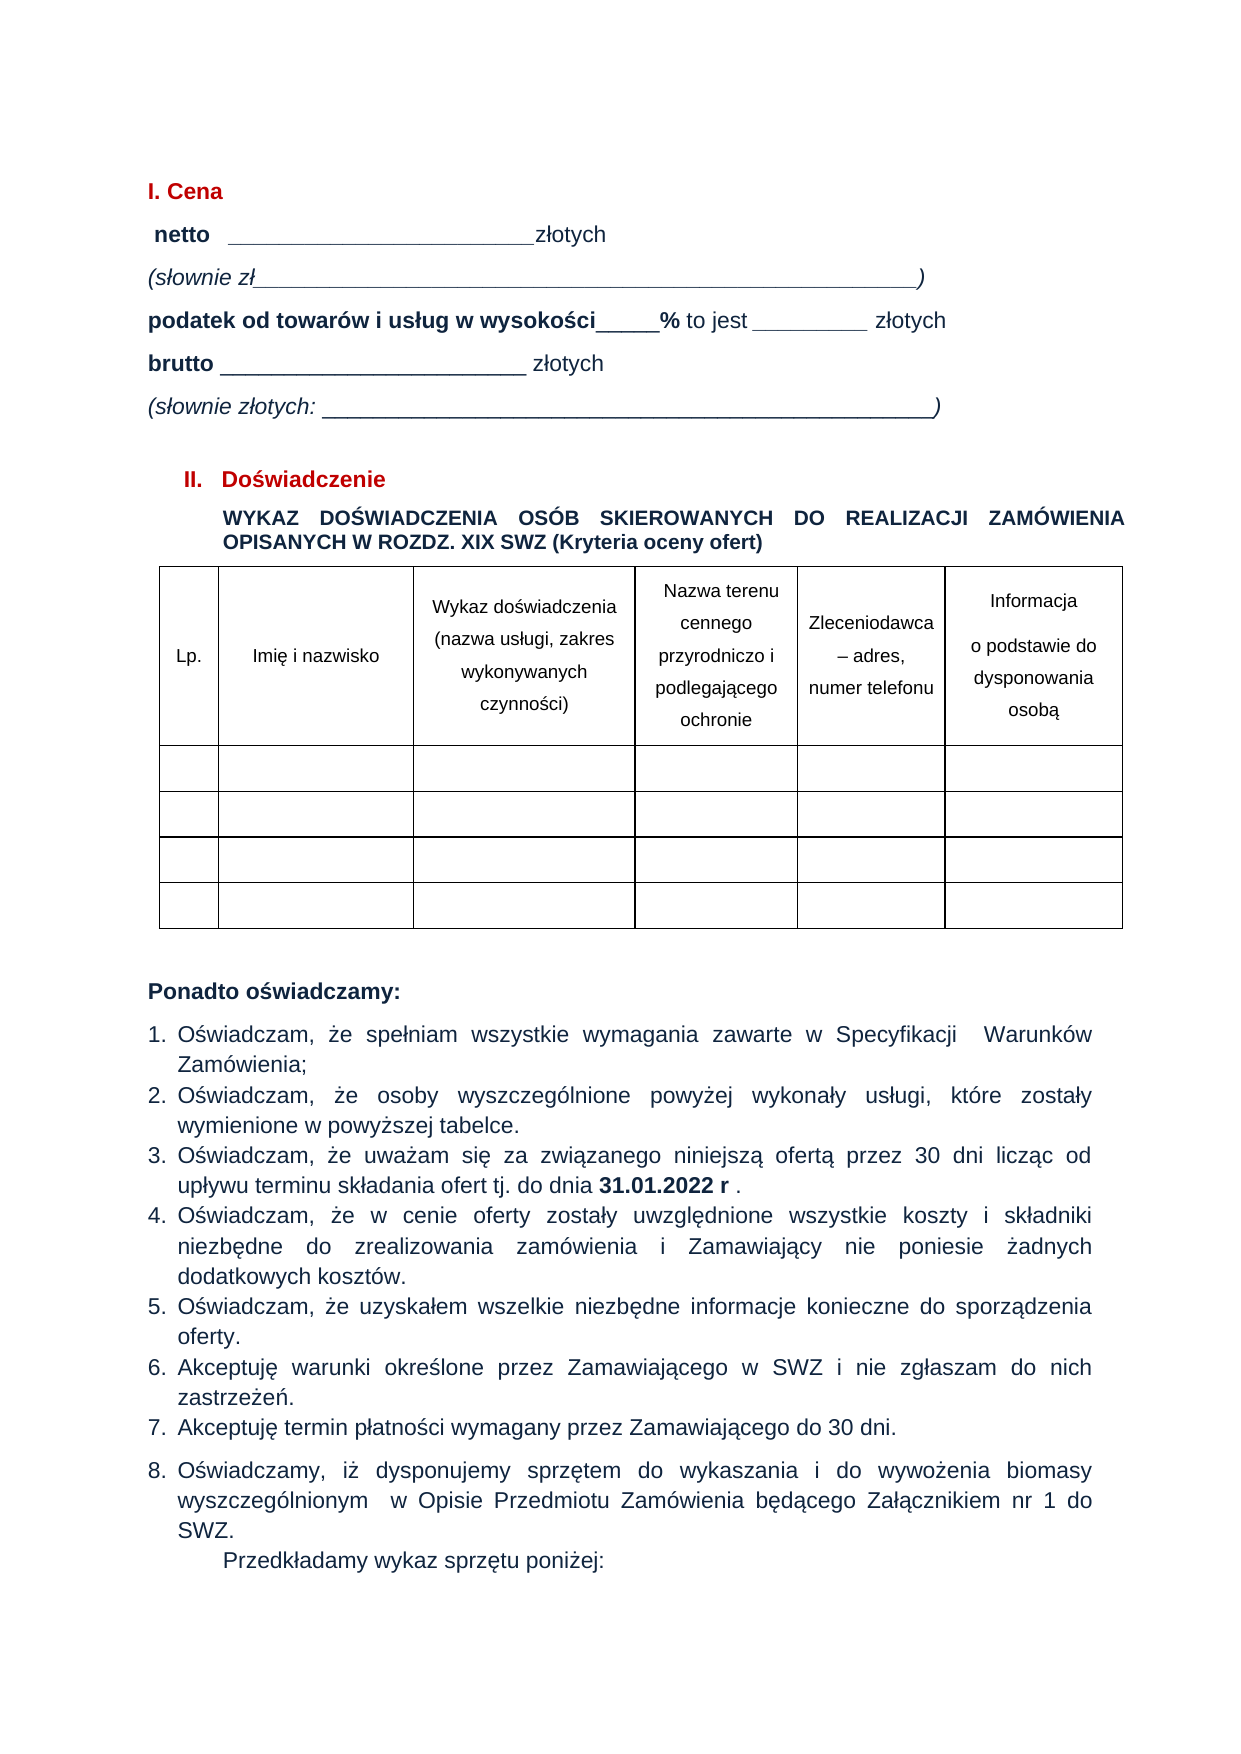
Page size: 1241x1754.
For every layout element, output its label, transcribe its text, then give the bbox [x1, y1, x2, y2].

list Akceptuję warunki określone przez Zamawiającego w SWZ i nie zgłaszam do nich zastrzeżeń. [148, 1353, 1093, 1410]
table_header netto ________________________złotych [136, 221, 1137, 264]
list Przedkładamy wykaz sprzętu poniżej: [223, 1547, 1093, 1574]
list Oświadczam, że uzyskałem wszelkie niezbędne informacje konieczne do sporządzenia oferty. [148, 1293, 1093, 1350]
table_cell (słownie złotych: ________________________________________________) [136, 393, 1137, 436]
list Oświadczam, że osoby wyszczególnione powyżej wykonały usługi, które zostały wymienione w powyższej tabelce. [148, 1082, 1093, 1138]
list Akceptuję termin płatności wymagany przez Zamawiającego do 30 dni. [148, 1414, 1093, 1440]
list Oświadczam, że uważam się za związanego niniejszą ofertą przez 30 dni licząc od upływu terminu składania ofert tj. do dnia 31.01.2022 r . [148, 1142, 1093, 1199]
text I. Cena [148, 148, 1093, 204]
list Oświadczam, że spełniam wszystkie wymagania zawarte w Specyfikacji Warunków Zamówienia; [148, 1021, 1093, 1078]
table_cell (słownie zł____________________________________________________) [136, 264, 1137, 307]
list Oświadczam, że w cenie oferty zostały uwzględnione wszystkie koszty i składniki niezbędne do zrealizowania zamówienia i Zamawiający nie poniesie żadnych dodatkowych kosztów. [148, 1202, 1093, 1289]
table_cell brutto ________________________ złotych [136, 350, 1137, 393]
table_cell Doświadczenie WYKAZ DOŚWIADCZENIA OSÓB SKIEROWANYCH DO REALIZACJI ZAMÓWIENIA OPISANYCH W ROZDZ. XIX SWZ (Kryteria oceny ofert) Ponadto oświadczamy: [136, 436, 1137, 1021]
table_cell podatek od towarów i usług w wysokości_____% to jest _________ złotych [136, 307, 1137, 350]
list Oświadczamy, iż dysponujemy sprzętem do wykaszania i do wywożenia biomasy wyszczególnionym w Opisie Przedmiotu Zamówienia będącego Załącznikiem nr 1 do SWZ. [148, 1457, 1093, 1543]
